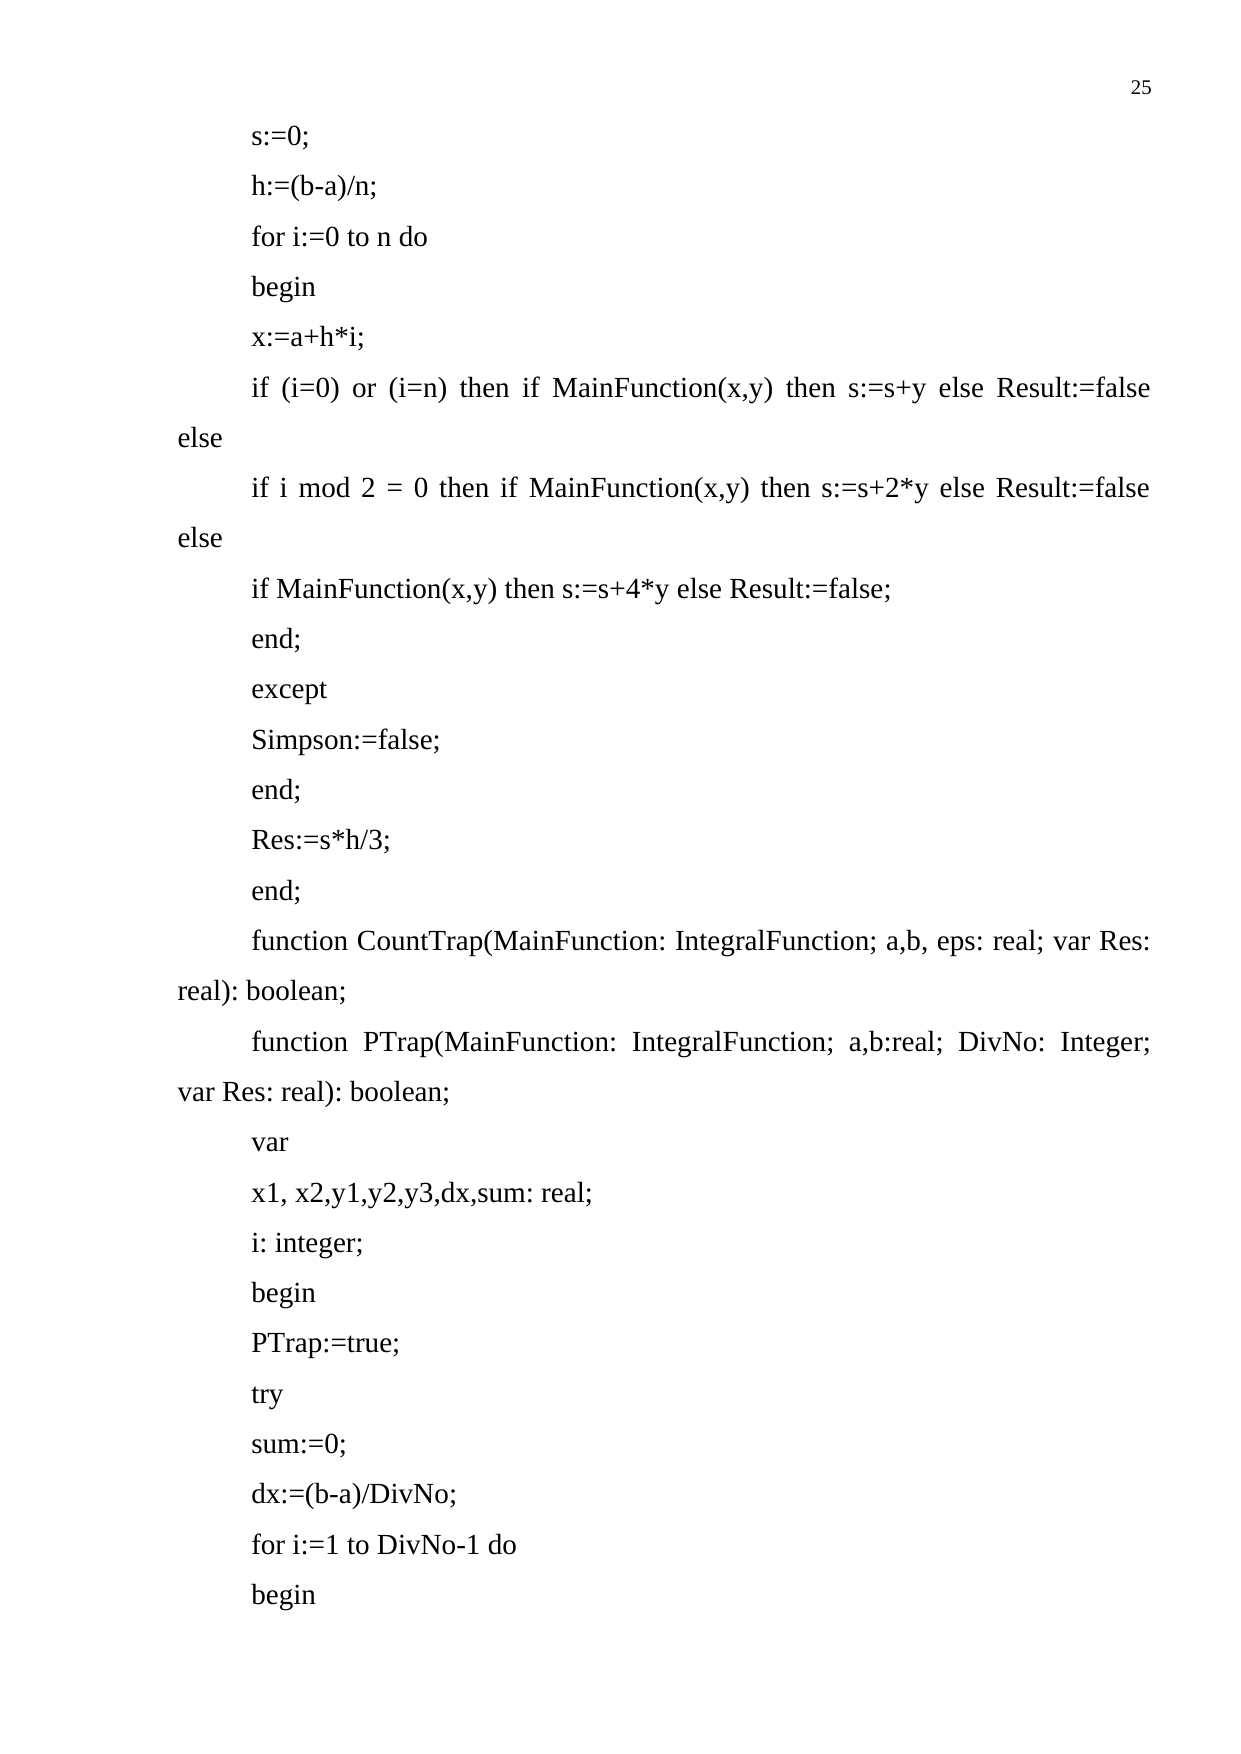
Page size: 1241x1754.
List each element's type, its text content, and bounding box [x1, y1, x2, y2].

text Res:=s*h/3; [177, 822, 1152, 856]
text sum:=0; [177, 1426, 1152, 1460]
text try [177, 1376, 1152, 1409]
text x:=a+h*i; [177, 319, 1152, 353]
text s:=0; [177, 118, 1152, 152]
text dx:=(b-a)/DivNo; [177, 1477, 1152, 1510]
text i: integer; [177, 1225, 1152, 1258]
text for i:=0 to n do [177, 219, 1152, 252]
text Simpson:=false; [177, 722, 1152, 755]
text if (i=0) or (i=n) then if MainFunction(x,y) then s:=s+y else Result:=false else [177, 370, 1152, 453]
text function PTrap(MainFunction: IntegralFunction; a,b:real; DivNo: Integer; var Res: real): boolean; [177, 1024, 1152, 1108]
text x1, x2,y1,y2,y3,dx,sum: real; [177, 1175, 1152, 1208]
text if i mod 2 = 0 then if MainFunction(x,y) then s:=s+2*y else Result:=false else [177, 470, 1152, 554]
text begin [177, 269, 1152, 303]
text except [177, 672, 1152, 705]
text PTrap:=true; [177, 1326, 1152, 1359]
text end; [177, 772, 1152, 806]
text function CountTrap(MainFunction: IntegralFunction; a,b, eps: real; var Res: real): boolean; [177, 923, 1152, 1007]
text var [177, 1124, 1152, 1158]
text end; [177, 621, 1152, 655]
text begin [177, 1577, 1152, 1611]
text end; [177, 873, 1152, 906]
text h:=(b-a)/n; [177, 168, 1152, 202]
text if MainFunction(x,y) then s:=s+4*y else Result:=false; [177, 571, 1152, 604]
text for i:=1 to DivNo-1 do [177, 1527, 1152, 1560]
text begin [177, 1275, 1152, 1309]
